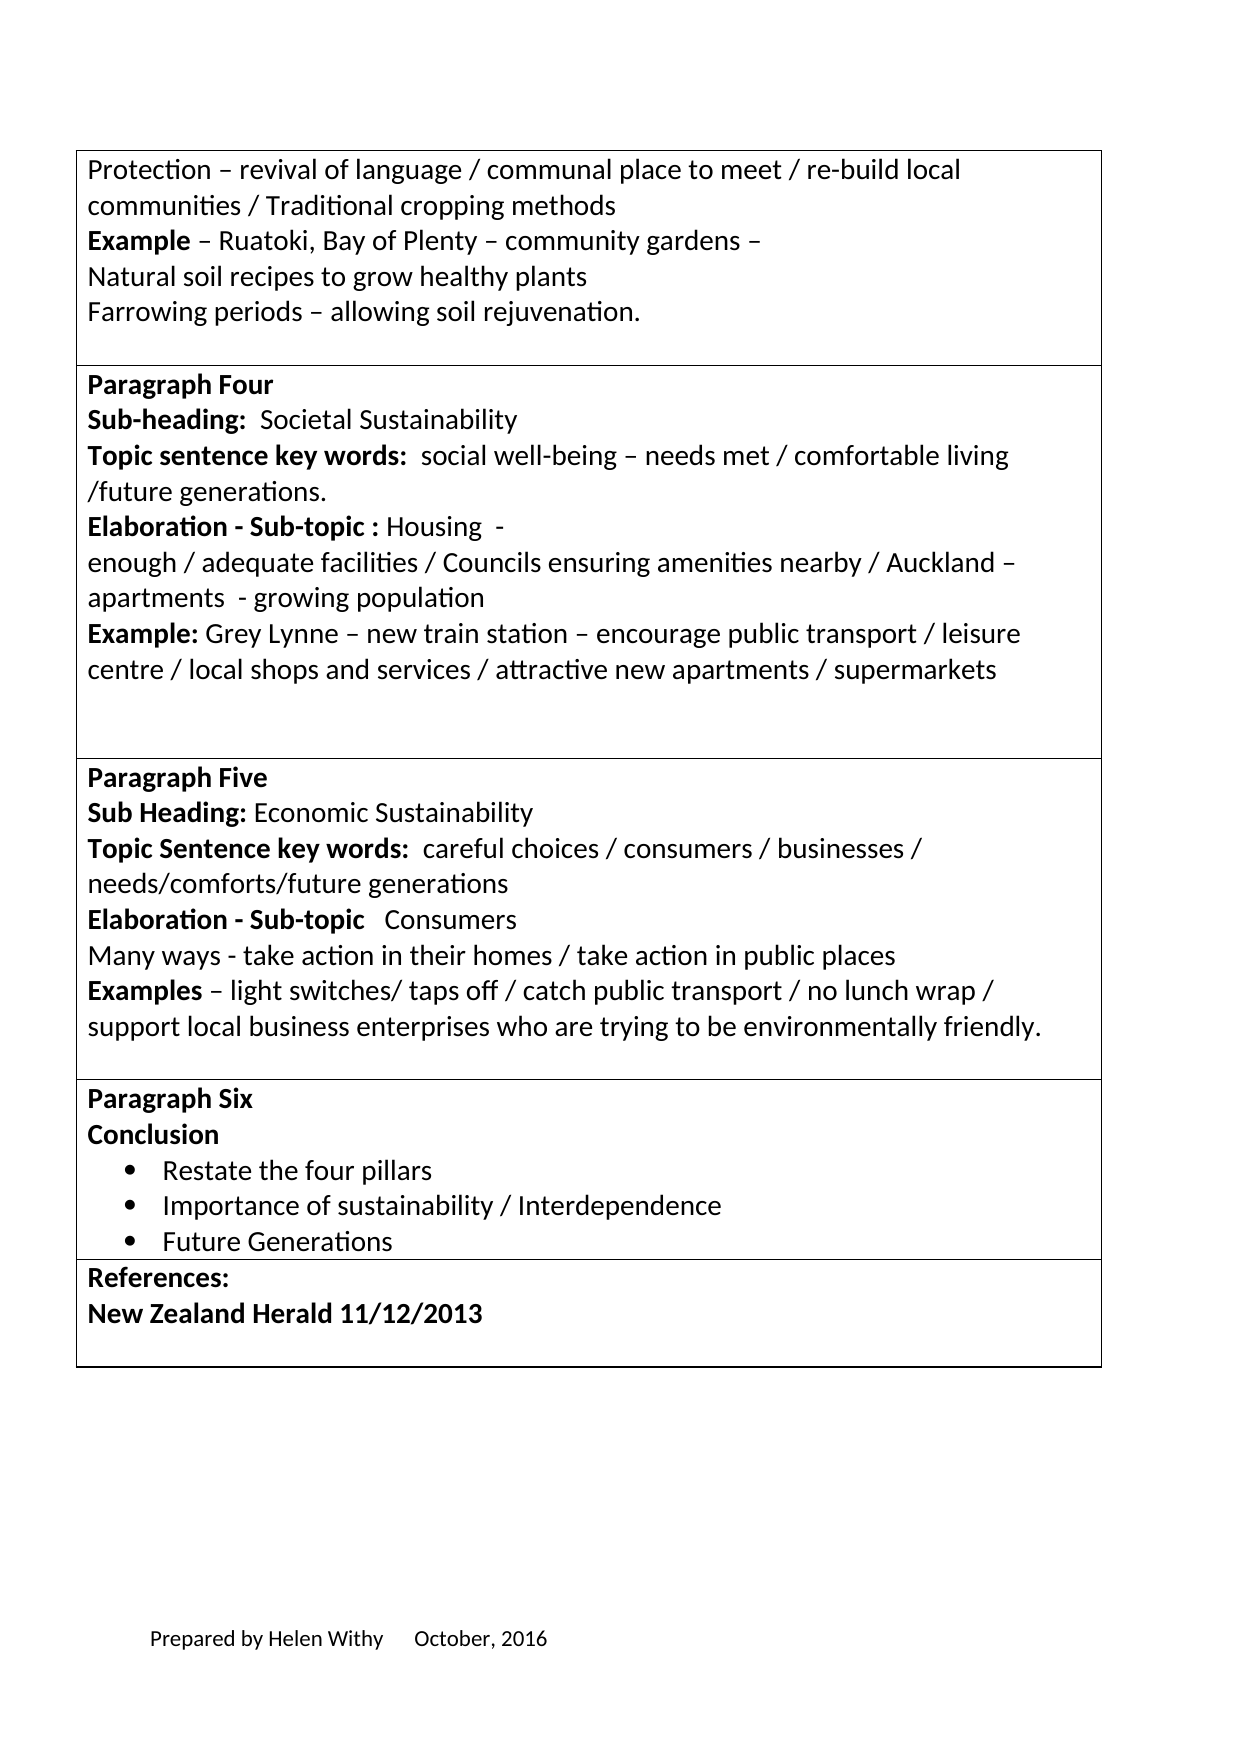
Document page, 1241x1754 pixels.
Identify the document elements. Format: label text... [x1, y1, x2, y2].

table_cell Paragraph Six Conclusion Restate the four pillars Importance of sustainability / Interdependence Future Generations [77, 1080, 1101, 1258]
table_cell Paragraph Five Sub Heading: Economic Sustainability Topic Sentence key words: careful choices / consumers / businesses / needs/comforts/future generations Elaboration - Sub-topic Consumers Many ways - take action in their homes / take action in public places Examples – light switches/ taps off / catch public transport / no lunch wrap / support local business enterprises who are trying to be environmentally friendly. [77, 759, 1101, 1079]
table_cell Paragraph Four Sub-heading: Societal Sustainability Topic sentence key words: social well-being – needs met / comfortable living /future generations. Elaboration - Sub-topic : Housing - enough / adequate facilities / Councils ensuring amenities nearby / Auckland – apartments - growing population Example: Grey Lynne – new train station – encourage public transport / leisure centre / local shops and services / attractive new apartments / supermarkets [77, 366, 1101, 758]
table_cell References: New Zealand Herald 11/12/2013 [77, 1260, 1101, 1366]
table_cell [77, 151, 1101, 365]
